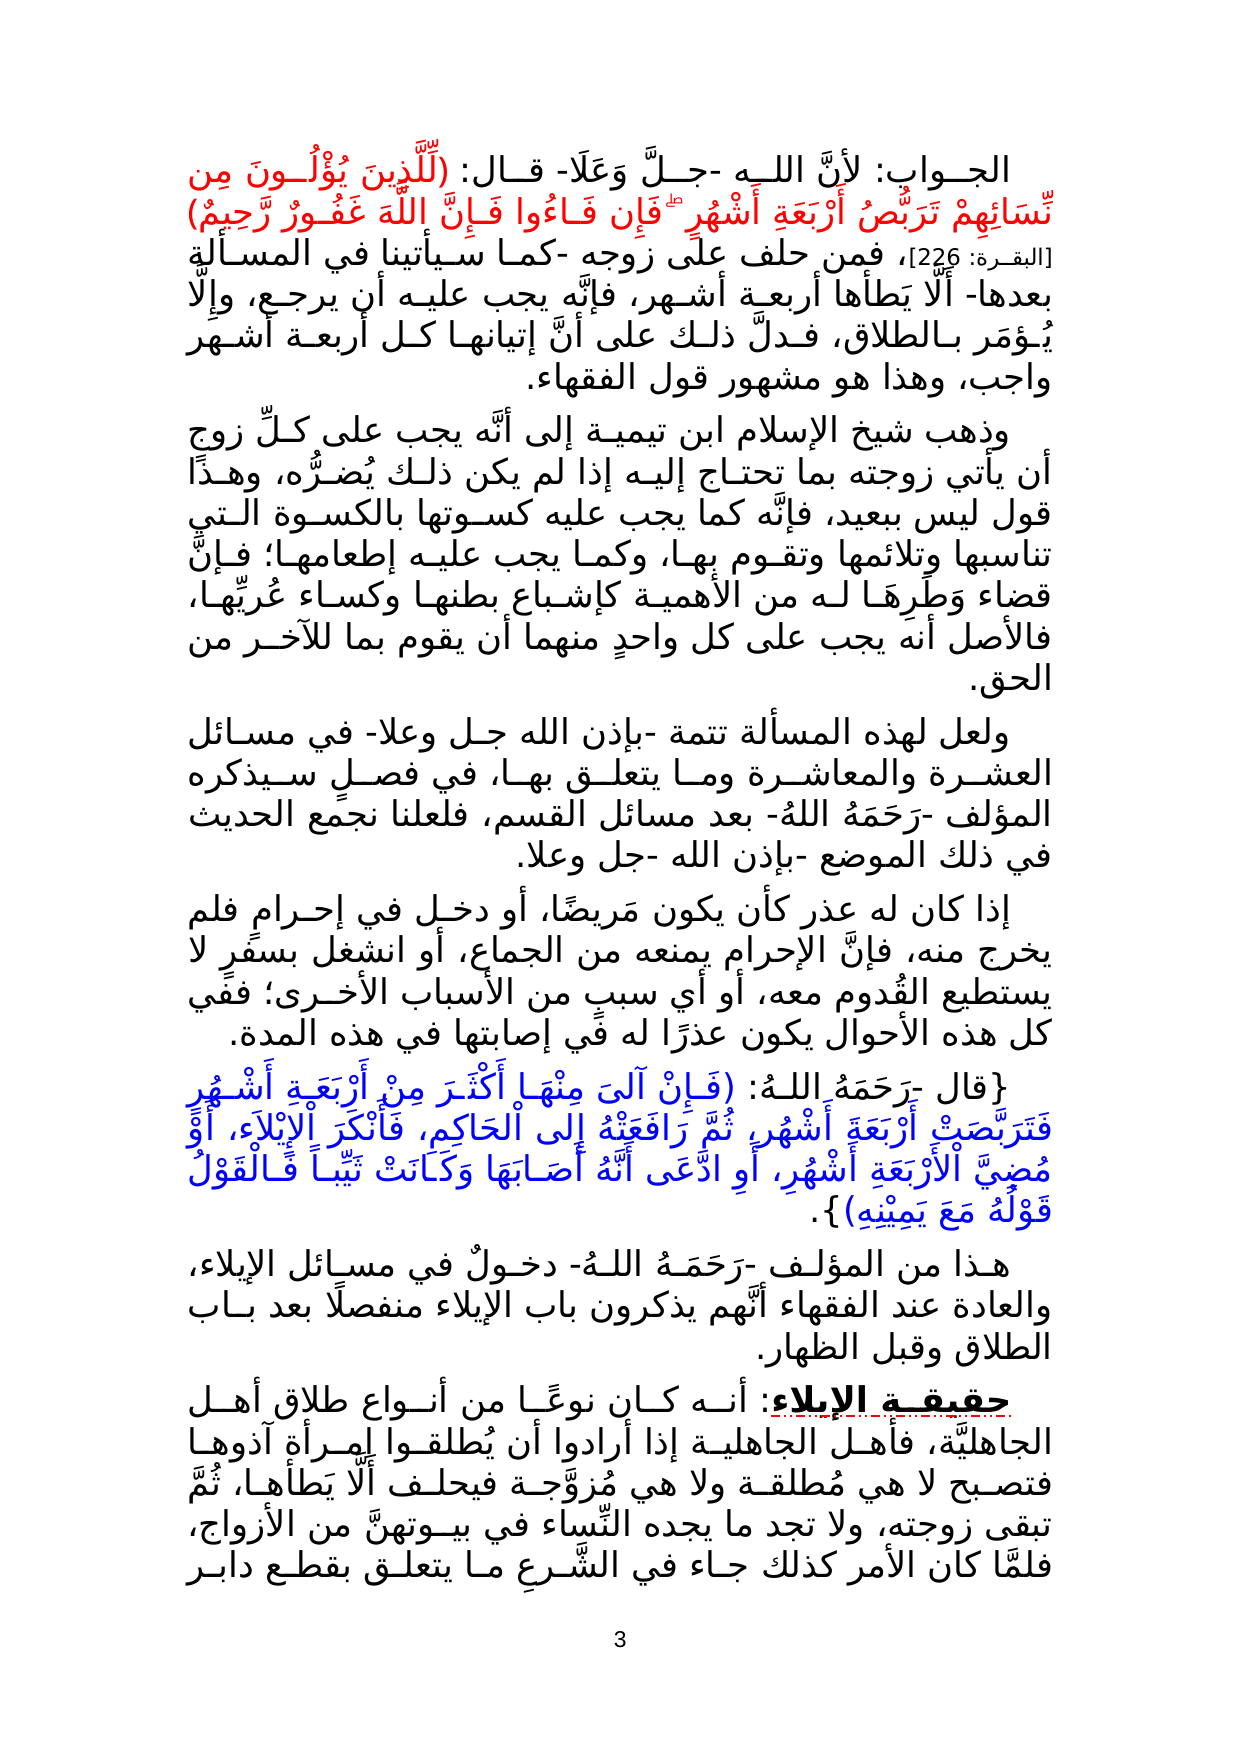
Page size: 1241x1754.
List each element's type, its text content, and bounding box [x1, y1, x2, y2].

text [187, 1380, 1053, 1586]
text {قال -رَحَمَهُ اللهُ: (فَإِنْ آلىَ مِنْهَا أَكْثَرَ مِنْ أَرْبَعَةِ أَشْهُرٍ فَتَرَبَّصَتْ أَرْبَعَةَ أَشْهُر، ثُمَّ رَافَعَتْهُ إِلى اْلحَاكِمِ، فَأَنْكَرَ اْلإِيْلاَء، أَوْ مُضِيَّ اْلأَرْبَعَةِ أَشْهُرِ، أَوِ ادَّعَى أَنَّهُ أَصَابَهَا وَكَانَتْ ثَيِّباً فَالْقَوْلُ قَوْلُهُ مَعَ يَمِيْنِهِ)}. [187, 1066, 1053, 1231]
text ولعل لهذه المسألة تتمة -بإذن الله جل وعلا- في مسائل العشرة والمعاشرة وما يتعلق بها، في فصلٍ سيذكره المؤلف -رَحَمَهُ اللهُ- بعد مسائل القسم، فلعلنا نجمع الحديث في ذلك الموضع -بإذن الله -جل وعلا. [187, 711, 1053, 876]
text الجواب: لأنَّ الله -جلَّ وَعَلَا- قال: ﴿لِّلَّذِينَ يُؤْلُونَ مِن نِّسَائِهِمْ تَرَبُّصُ أَرْبَعَةِ أَشْهُرٍ ۖ فَإِن فَاءُوا فَإِنَّ اللَّهَ غَفُورٌ رَّحِيمٌ﴾ [البقرة: 226]، فمن حلف على زوجه -كما سيأتينا في المسألة بعدها- أَلَّا يَطأها أربعة أشهر، فإنَّه يجب عليه أن يرجع، وإِلَّا يُؤمَر بالطلاق، فدلَّ ذلك على أنَّ إتيانها كل أربعة أشهر واجب، وهذا هو مشهور قول الفقهاء. [187, 150, 1053, 397]
text وذهب شيخ الإسلام ابن تيمية إلى أنَّه يجب على كلِّ زوجٍ أن يأتي زوجته بما تحتاج إليه إذا لم يكن ذلك يُضرُّه، وهذا قول ليس ببعيد، فإنَّه كما يجب عليه كسوتها بالكسوة التي تناسبها وتلائمها وتقوم بها، وكما يجب عليه إطعامها؛ فإنَّ قضاء وَطَرِهَا له من الأهمية كإشباع بطنها وكساء عُريِّها، فالأصل أنه يجب على كل واحدٍ منهما أن يقوم بما للآخر من الحق. [187, 410, 1053, 699]
text هذا من المؤلف -رَحَمَهُ اللهُ- دخولٌ في مسائل الإيلاء، والعادة عند الفقهاء أنَّهم يذكرون باب الإيلاء منفصلًا بعد باب الطلاق وقبل الظهار. [187, 1244, 1053, 1367]
text إذا كان له عذر كأن يكون مَريضًا، أو دخل في إحرامٍ فلم يخرج منه، فإنَّ الإحرام يمنعه من الجماع، أو انشغل بسفرٍ لا يستطيع القُدوم معه، أو أي سببٍ من الأسباب الأخرى؛ ففي كل هذه الأحوال يكون عذرًا له في إصابتها في هذه المدة. [187, 889, 1053, 1054]
